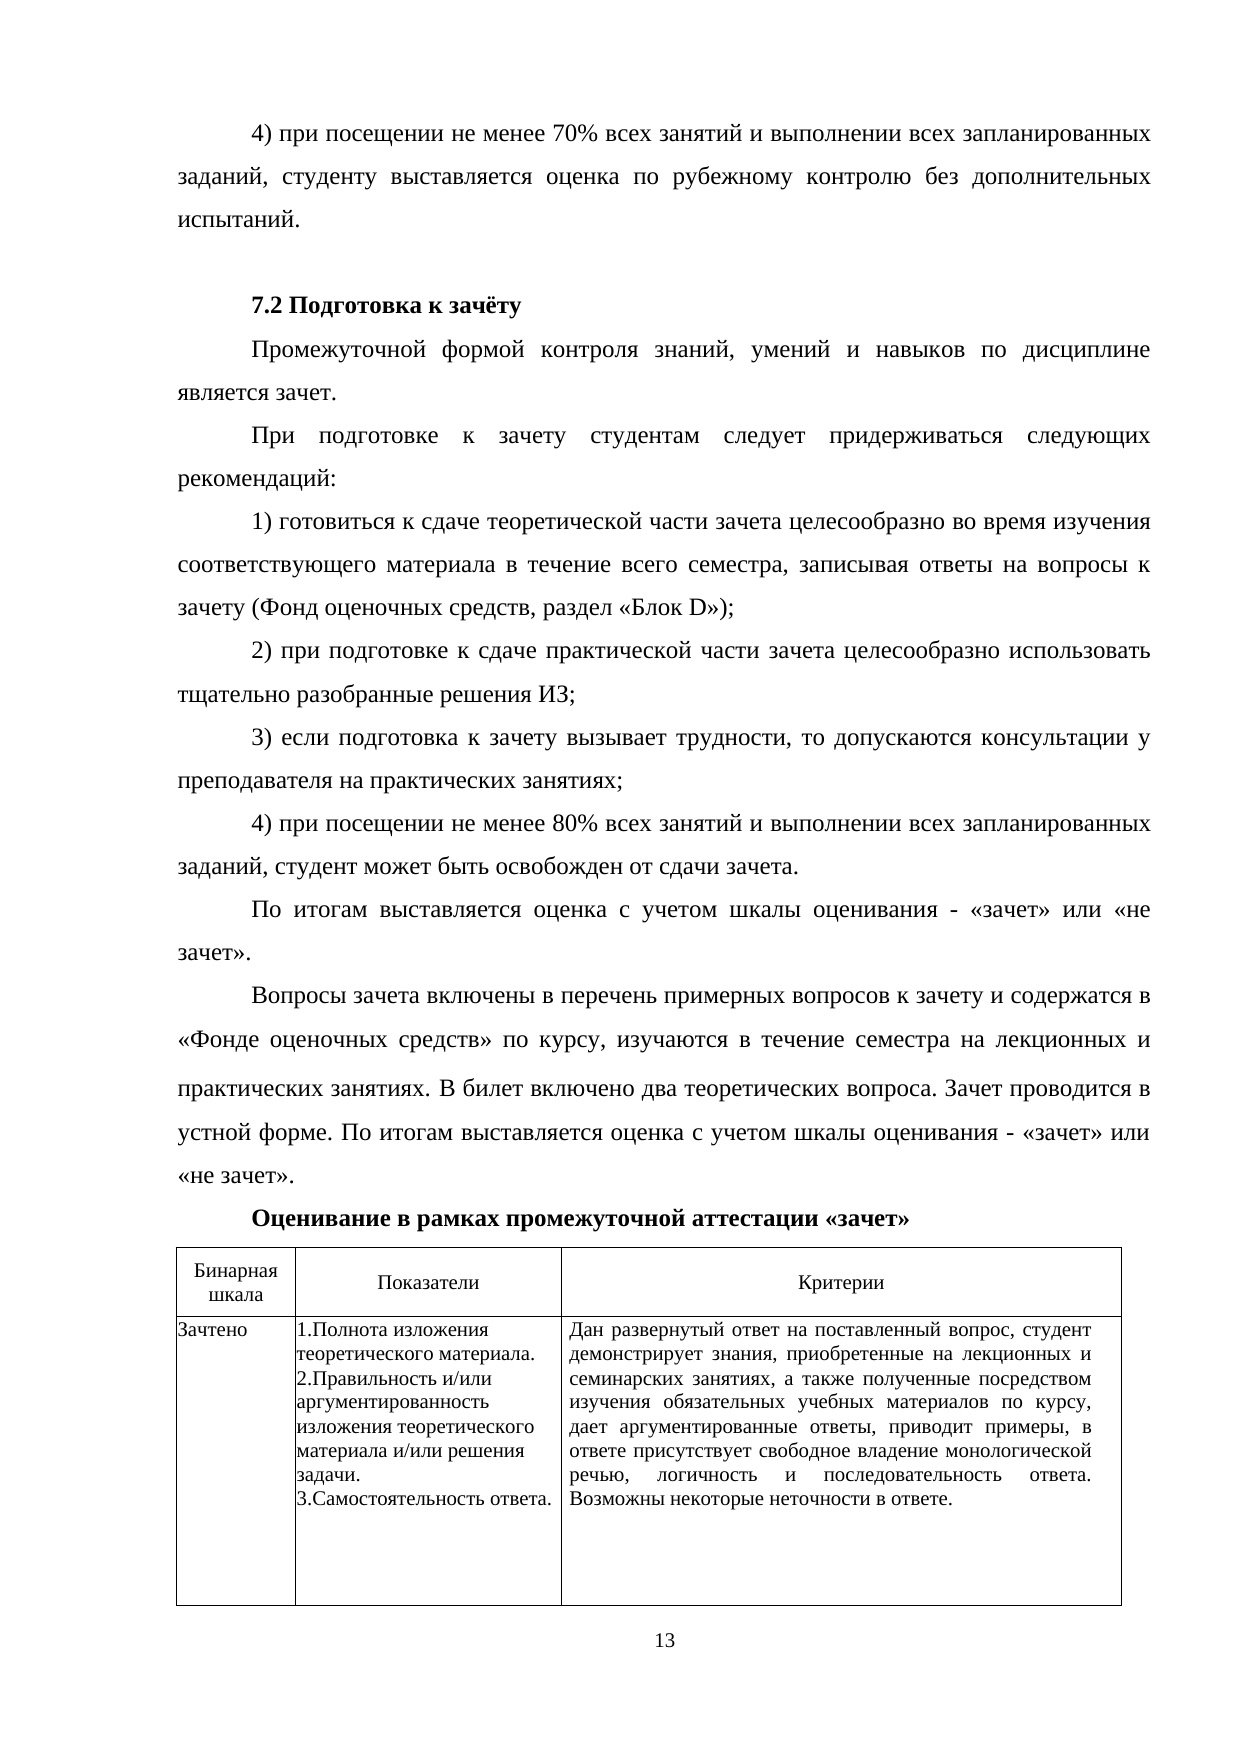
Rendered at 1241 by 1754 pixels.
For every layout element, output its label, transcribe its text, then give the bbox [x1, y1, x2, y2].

table_header Критерии [562, 1248, 1121, 1316]
text По итогам выставляется оценка с учетом шкалы оценивания - «зачет» или «не зачет». [177, 894, 1152, 966]
text Промежуточной формой контроля знаний, умений и навыков по дисциплине является зачет. [177, 334, 1152, 406]
text Вопросы зачета включены в перечень примерных вопросов к зачету и содержатся в «Фонде оценочных средств» по курсу, изучаются в течение семестра на лекционных и практических занятиях. В билет включено два теоретических вопроса. Зачет проводится в устной форме. По итогам выставляется оценка с учетом шкалы оценивания - «зачет» или «не зачет». [177, 981, 1152, 1189]
table_cell Дан развернутый ответ на поставленный вопрос, студент демонстрирует знания, приобретенные на лекционных и семинарских занятиях, а также полученные посредством изучения обязательных учебных материалов по курсу, дает аргументированные ответы, приводит примеры, в ответе присутствует свободное владение монологической речью, логичность и последовательность ответа. Возможны некоторые неточности в ответе. [562, 1317, 1121, 1605]
text 2) при подготовке к сдаче практической части зачета целесообразно использовать тщательно разобранные решения ИЗ; [177, 636, 1152, 707]
table_header Бинарная шкала [177, 1248, 295, 1316]
text 1) готовиться к сдаче теоретической части зачета целесообразно во время изучения соответствующего материала в течение всего семестра, записывая ответы на вопросы к зачету (Фонд оценочных средств, раздел «Блок D»); [177, 506, 1152, 621]
text 7.2 Подготовка к зачёту [177, 291, 1152, 319]
table_header Показатели [296, 1248, 561, 1316]
table_cell Зачтено [177, 1317, 295, 1605]
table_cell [296, 1317, 561, 1605]
text При подготовке к зачету студентам следует придерживаться следующих рекомендаций: [177, 420, 1152, 492]
text 4) при посещении не менее 70% всех занятий и выполнении всех запланированных заданий, студенту выставляется оценка по рубежному контролю без дополнительных испытаний. [177, 118, 1152, 233]
text 3) если подготовка к зачету вызывает трудности, то допускаются консультации у преподавателя на практических занятиях; [177, 722, 1152, 794]
text Оценивание в рамках промежуточной аттестации «зачет» [177, 1203, 1152, 1232]
text 4) при посещении не менее 80% всех занятий и выполнении всех запланированных заданий, студент может быть освобожден от сдачи зачета. [177, 808, 1152, 880]
